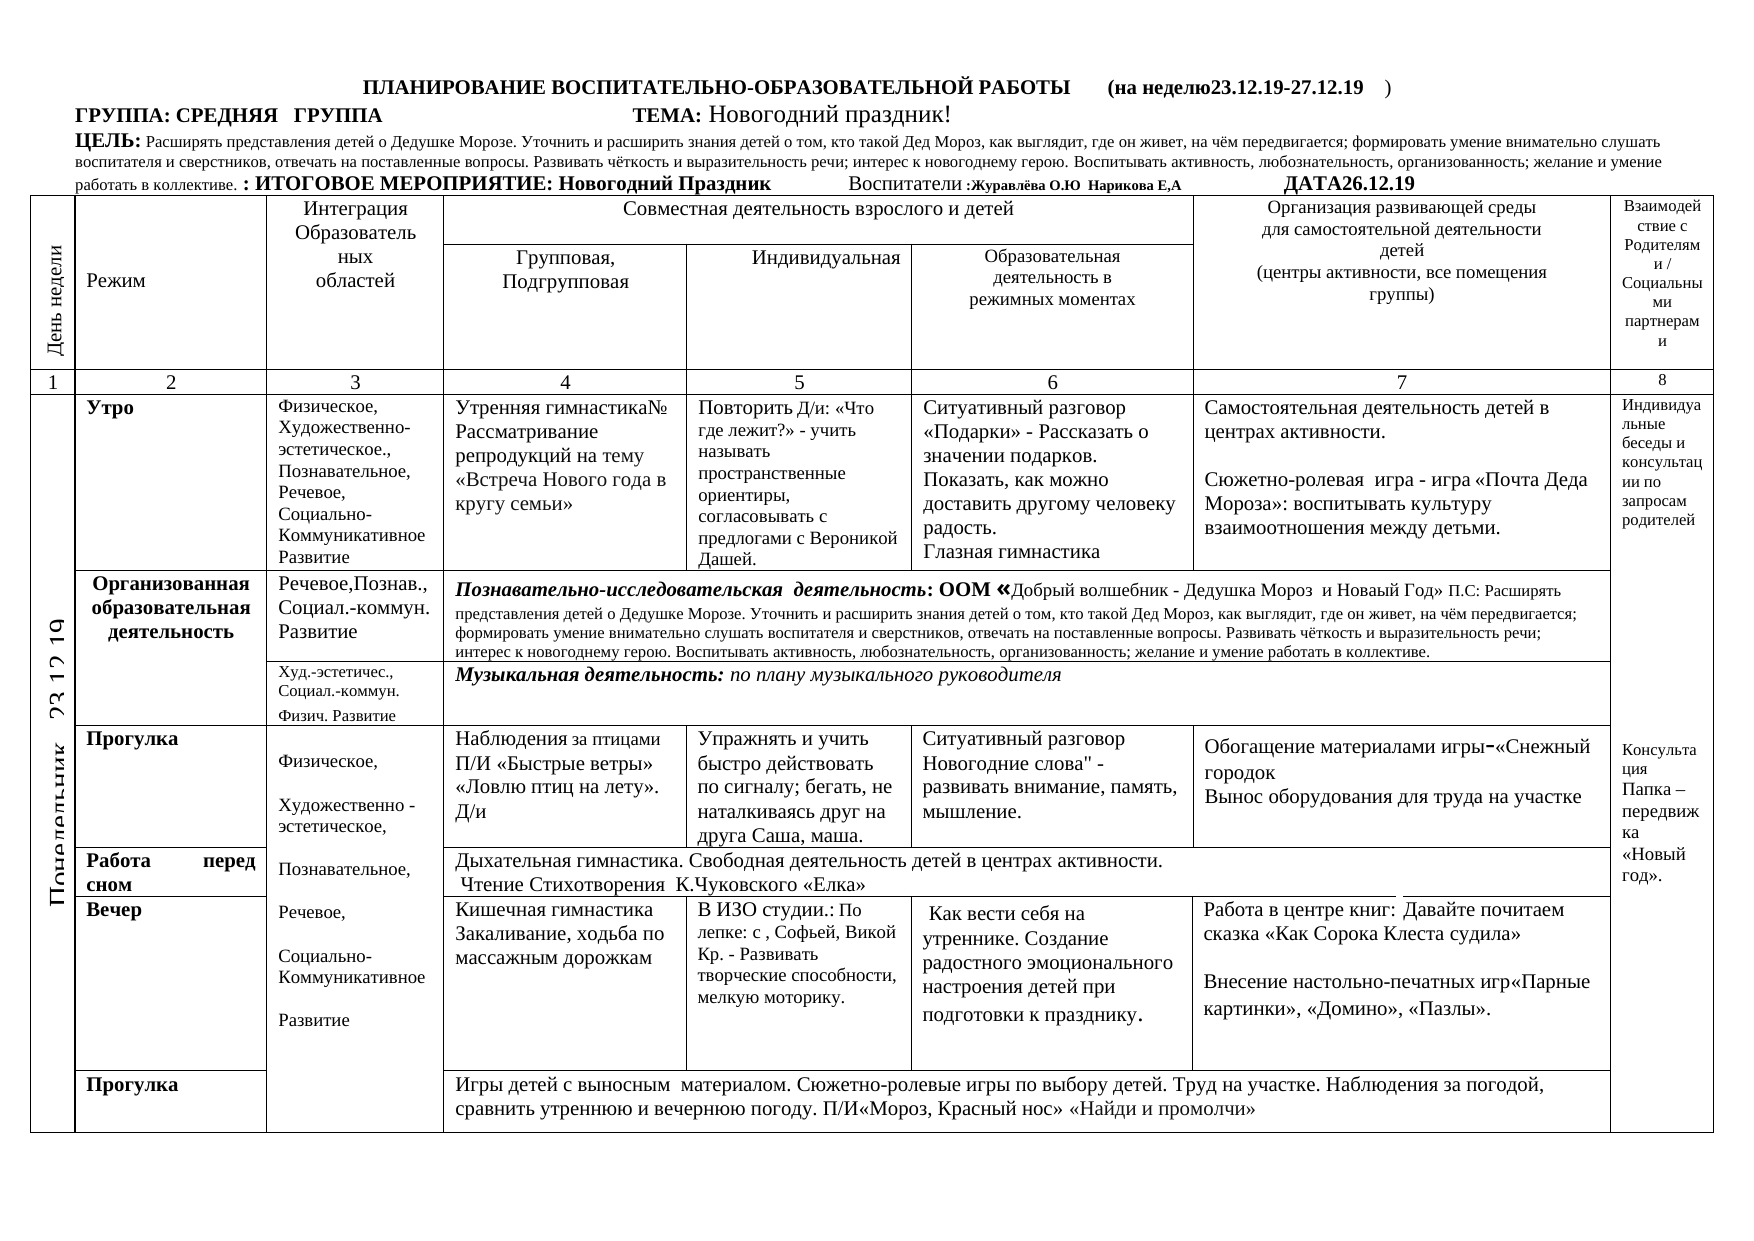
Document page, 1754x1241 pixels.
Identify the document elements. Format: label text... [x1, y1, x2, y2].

table_cell Повторить Д/и: «Что где лежит?» - учить называть пространственные ориентиры, согласовывать с предлогами с Вероникой Дашей. [687, 395, 911, 570]
table_cell 6 [912, 370, 1193, 394]
table_cell Прогулка [76, 1071, 266, 1132]
table_cell Индивидуальные беседы и консультации по запросам родителей Консультация Папка – передвижка «Новый год». [1611, 395, 1713, 1132]
text ПЛАНИРОВАНИЕ ВОСПИТАТЕЛЬНО-ОБРАЗОВАТЕЛЬНОЙ РАБОТЫ (на неделю23.12.19-27.12.19 ) [75, 75, 1679, 99]
table_cell 1 [31, 370, 74, 394]
table_cell Утренняя гимнастика№ Рассматривание репродукций на тему «Встреча Нового года в кругу семьи» [444, 395, 686, 570]
table_cell Утро [76, 395, 266, 570]
table_header Режим [76, 196, 266, 369]
table_cell Как вести себя на утреннике. Создание радостного эмоционального настроения детей при подготовки к празднику. [912, 897, 1192, 1070]
table_cell Худ.-эстетичес., Социал.-коммун. Физич. Развитие [267, 662, 443, 725]
table_cell Работа в центре книг: Давайте почитаем сказка «Как Сорока Клеста судила» Внесение настольно-печатных игр«Парные картинки», «Домино», «Пазлы». [1193, 897, 1610, 1070]
table_cell Вечер [76, 897, 266, 1070]
table_cell Обогащение материалами игры-«Снежный городок Вынос оборудования для труда на участке [1194, 726, 1610, 847]
table_cell Самостоятельная деятельность детей в центрах активности. Сюжетно-ролевая игра - игра «Почта Деда Мороза»: воспитывать культуру взаимоотношения между детьми. [1194, 395, 1610, 570]
text ЦЕЛЬ: Расширять представления детей о Дедушке Морозе. Уточнить и расширить знания детей о том, кто такой Дед Мороз, как выглядит, где он живет, на чём передвигается; формировать умение внимательно слушать воспитателя и сверстников, отвечать на поставленные вопросы. Развивать чёткость и выразительность речи; интерес к новогоднему герою. Воспитывать активность, любознательность, организованность; желание и умение работать в коллективе. : ИТОГОВОЕ МЕРОПРИЯТИЕ: Новогодний Праздник Воспитатели :Журавлёва О.Ю Нарикова Е,А ДАТА26.12.19 [75, 128, 1679, 195]
table_header Интеграция Образователь ных областей [267, 196, 443, 369]
table_cell Организованная образовательная деятельность [76, 571, 266, 725]
table_cell В ИЗО студии.: По лепке: с , Софьей, Викой Кр. - Развивать творческие способности, мелкую моторику. [687, 897, 911, 1070]
table_cell Игры детей с выносным материалом. Сюжетно-ролевые игры по выбору детей. Труд на участке. Наблюдения за погодой, сравнить утреннюю и вечернюю погоду. П/И«Мороз, Красный нос» «Найди и промолчи» [444, 1071, 1610, 1132]
table_cell Образовательная деятельность в режимных моментах [912, 245, 1193, 369]
table_cell Упражнять и учить быстро действовать по сигналу; бегать, не наталкиваясь друг на друга Саша, маша. [687, 726, 911, 847]
table_cell Ситуативный разговор «Подарки» - Рассказать о значении подарков. Показать, как можно доставить другому человеку радость. Глазная гимнастика [912, 395, 1193, 570]
table_cell Ситуативный разговор Новогодние слова" - развивать внимание, память, мышление. [912, 726, 1193, 847]
table_cell Прогулка [76, 726, 266, 847]
table_cell Познавательно-исследовательская деятельность: ООМ «Добрый волшебник - Дедушка Мороз и Новаый Год» П.С: Расширять представления детей о Дедушке Морозе. Уточнить и расширить знания детей о том, кто такой Дед Мороз, как выглядит, где он живет, на чём передвигается; формировать умение внимательно слушать воспитателя и сверстников, отвечать на поставленные вопросы. Развивать чёткость и выразительность речи; интерес к новогоднему герою. Воспитывать активность, любознательность, организованность; желание и умение работать в коллективе. [444, 571, 1610, 661]
table_header Совместная деятельность взрослого и детей [444, 196, 1193, 243]
table_cell 5 [687, 370, 911, 394]
text ГРУППА: СРЕДНЯЯ ГРУППА ТЕМА: Новогодний праздник! [75, 99, 1679, 128]
table_cell 3 [267, 370, 443, 394]
table_cell Понедельник 23.12.19 [31, 395, 74, 1132]
table_cell Физическое, Художественно - эстетическое, Познавательное, Речевое, Социально- Коммуникативное Развитие [267, 726, 443, 1132]
table_cell Работа перед сном [76, 848, 266, 896]
table_cell Речевое,Познав., Социал.-коммун. Развитие [267, 571, 443, 661]
table_header День недели [31, 196, 74, 369]
table_cell 2 [76, 370, 266, 394]
table_cell Индивидуальная [687, 245, 911, 369]
table_cell Дыхательная гимнастика. Свободная деятельность детей в центрах активности. Чтение Стихотворения К.Чуковского «Елка» [444, 848, 1610, 896]
table_cell Кишечная гимнастика Закаливание, ходьба по массажным дорожкам [444, 897, 686, 1070]
table_cell Музыкальная деятельность: по плану музыкального руководителя [444, 662, 1610, 725]
table_header Организация развивающей среды для самостоятельной деятельности детей (центры активности, все помещения группы) [1194, 196, 1610, 369]
table_header Взаимодействие с Родителями / Социальными партнерами [1611, 196, 1713, 369]
table_cell Групповая, Подгрупповая [444, 245, 686, 369]
table_cell Наблюдения за птицами П/И «Быстрые ветры» «Ловлю птиц на лету». Д/и [444, 726, 686, 847]
table_cell Физическое, Художественно-эстетическое., Познавательное, Речевое, Социально- Коммуникативное Развитие [267, 395, 443, 570]
table_cell 8 [1611, 370, 1713, 394]
table_cell 7 [1194, 370, 1610, 394]
table_cell 4 [444, 370, 686, 394]
